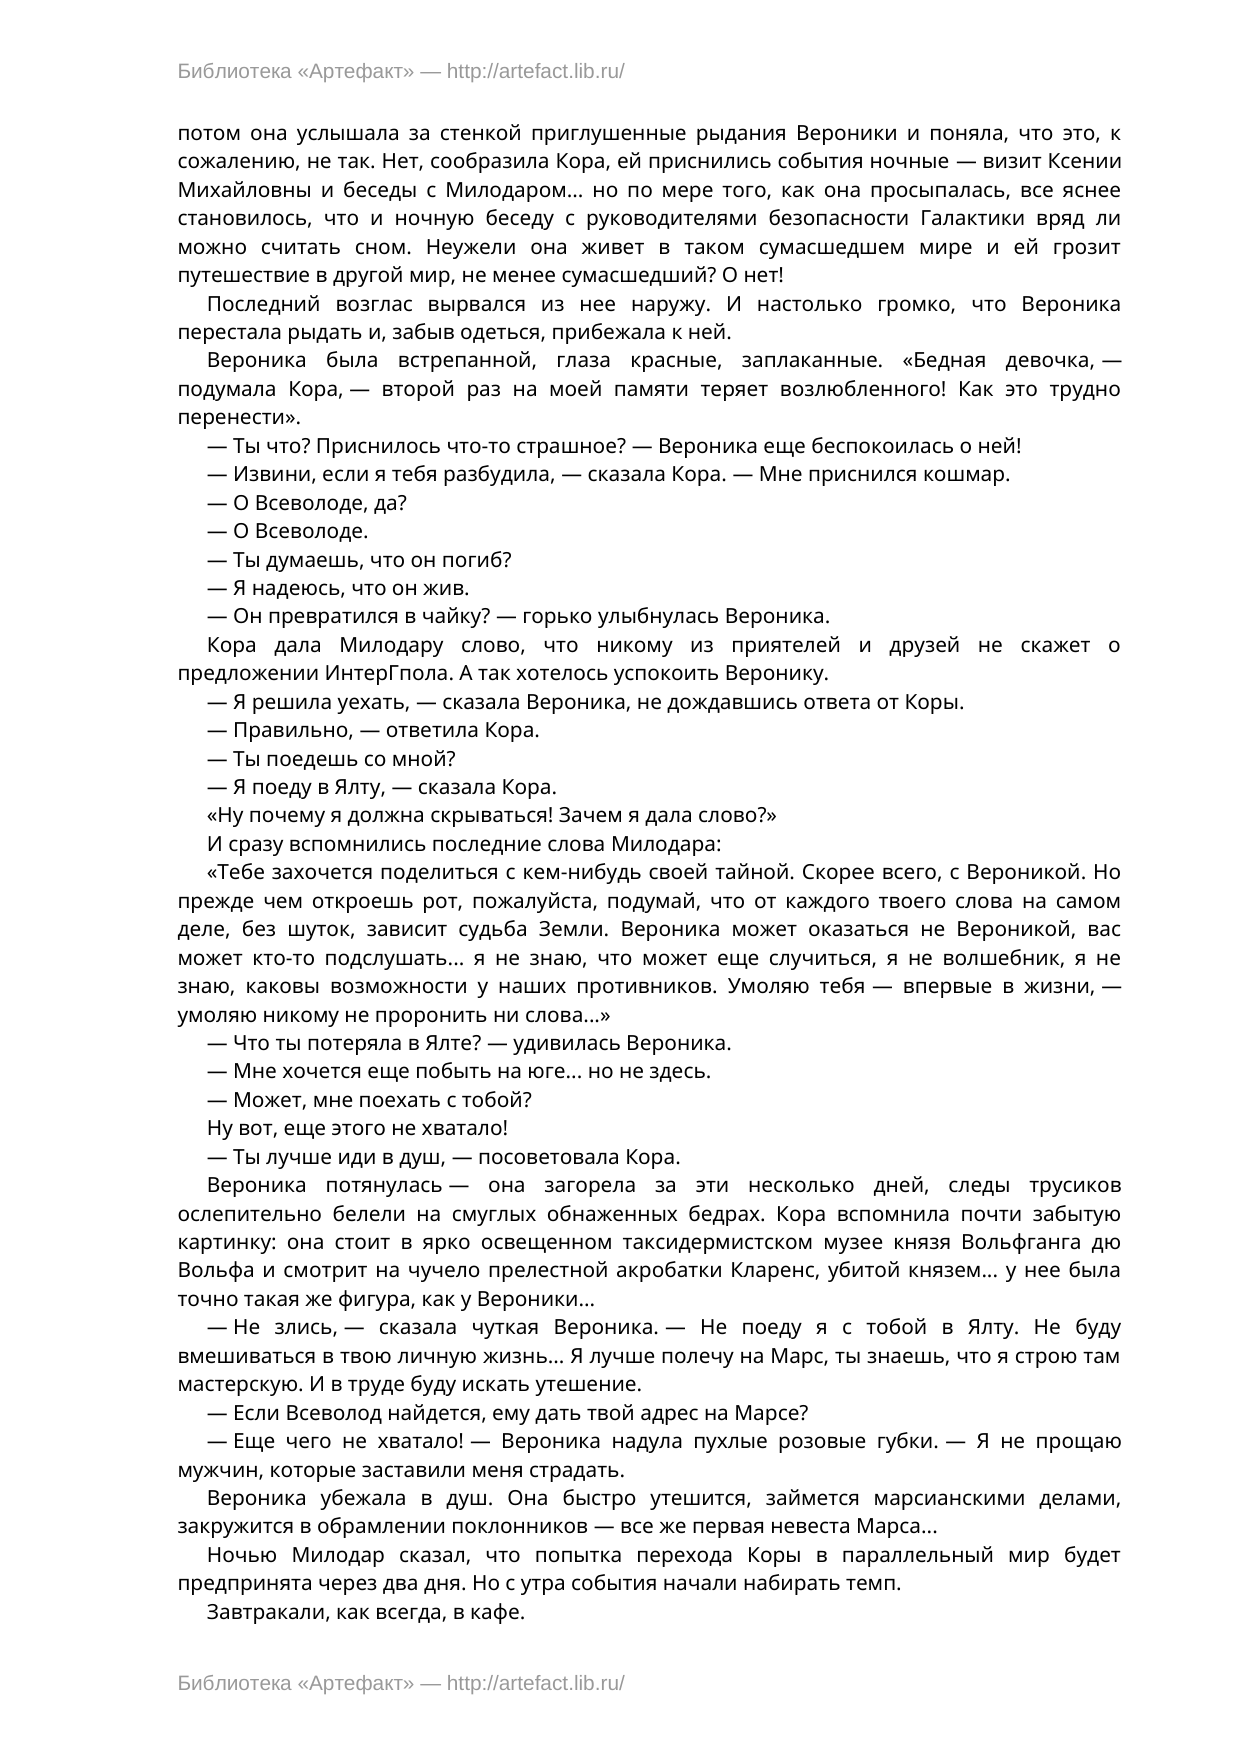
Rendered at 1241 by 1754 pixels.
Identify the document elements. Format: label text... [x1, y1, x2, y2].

text — Ты думаешь, что он погиб? [177, 545, 1122, 573]
text Ночью Милодар сказал, что попытка перехода Коры в параллельный мир будет предпринята через два дня. Но с утра события начали набирать темп. [177, 1540, 1122, 1597]
text Завтракали, как всегда, в кафе. [177, 1597, 1122, 1625]
text — Извини, если я тебя разбудила, — сказала Кора. — Мне приснился кошмар. [177, 459, 1122, 488]
text Вероника потянулась — она загорела за эти несколько дней, следы трусиков ослепительно белели на смуглых обнаженных бедрах. Кора вспомнила почти забытую картинку: она стоит в ярко освещенном таксидермистском музее князя Вольфганга дю Вольфа и смотрит на чучело прелестной акробатки Кларенс, убитой князем... у нее была точно такая же фигура, как у Вероники... [177, 1170, 1122, 1312]
text — Ты поедешь со мной? [177, 744, 1122, 772]
text — Я поеду в Ялту, — сказала Кора. [177, 772, 1122, 801]
text Вероника была встрепанной, глаза красные, заплаканные. «Бедная девочка, — подумала Кора, — второй раз на моей памяти теряет возлюбленного! Как это трудно перенести». [177, 346, 1122, 431]
text «Тебе захочется поделиться с кем-нибудь своей тайной. Скорее всего, с Вероникой. Но прежде чем откроешь рот, пожалуйста, подумай, что от каждого твоего слова на самом деле, без шуток, зависит судьба Земли. Вероника может оказаться не Вероникой, вас может кто-то подслушать... я не знаю, что может еще случиться, я не волшебник, я не знаю, каковы возможности у наших противников. Умоляю тебя — впервые в жизни, — умоляю никому не проронить ни слова...» [177, 857, 1122, 1028]
text — Может, мне поехать с тобой? [177, 1085, 1122, 1113]
text — Я надеюсь, что он жив. [177, 573, 1122, 602]
text — Ты лучше иди в душ, — посоветовала Кора. [177, 1142, 1122, 1170]
text — Если Всеволод найдется, ему дать твой адрес на Марсе? [177, 1398, 1122, 1426]
text Кора дала Милодару слово, что никому из приятелей и друзей не скажет о предложении ИнтерГпола. А так хотелось успокоить Веронику. [177, 630, 1122, 687]
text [177, 118, 1122, 289]
text Последний возглас вырвался из нее наружу. И настолько громко, что Вероника перестала рыдать и, забыв одеться, прибежала к ней. [177, 289, 1122, 346]
text — Мне хочется еще побыть на юге... но не здесь. [177, 1057, 1122, 1085]
text — Я решила уехать, — сказала Вероника, не дождавшись ответа от Коры. [177, 687, 1122, 715]
text — Правильно, — ответила Кора. [177, 715, 1122, 744]
text Вероника убежала в душ. Она быстро утешится, займется марсианскими делами, закружится в обрамлении поклонников — все же первая невеста Марса... [177, 1483, 1122, 1540]
text — Еще чего не хватало! — Вероника надула пухлые розовые губки. — Я не прощаю мужчин, которые заставили меня страдать. [177, 1426, 1122, 1483]
text — Не злись, — сказала чуткая Вероника. — Не поеду я с тобой в Ялту. Не буду вмешиваться в твою личную жизнь... Я лучше полечу на Марс, ты знаешь, что я строю там мастерскую. И в труде буду искать утешение. [177, 1312, 1122, 1398]
text Ну вот, еще этого не хватало! [177, 1113, 1122, 1142]
text — О Всеволоде. [177, 516, 1122, 545]
text И сразу вспомнились последние слова Милодара: [177, 829, 1122, 857]
text — Что ты потеряла в Ялте? — удивилась Вероника. [177, 1028, 1122, 1057]
text — О Всеволоде, да? [177, 488, 1122, 516]
text «Ну почему я должна скрываться! Зачем я дала слово?» [177, 801, 1122, 829]
text — Ты что? Приснилось что-то страшное? — Вероника еще беспокоилась о ней! [177, 431, 1122, 459]
text — Он превратился в чайку? — горько улыбнулась Вероника. [177, 602, 1122, 630]
